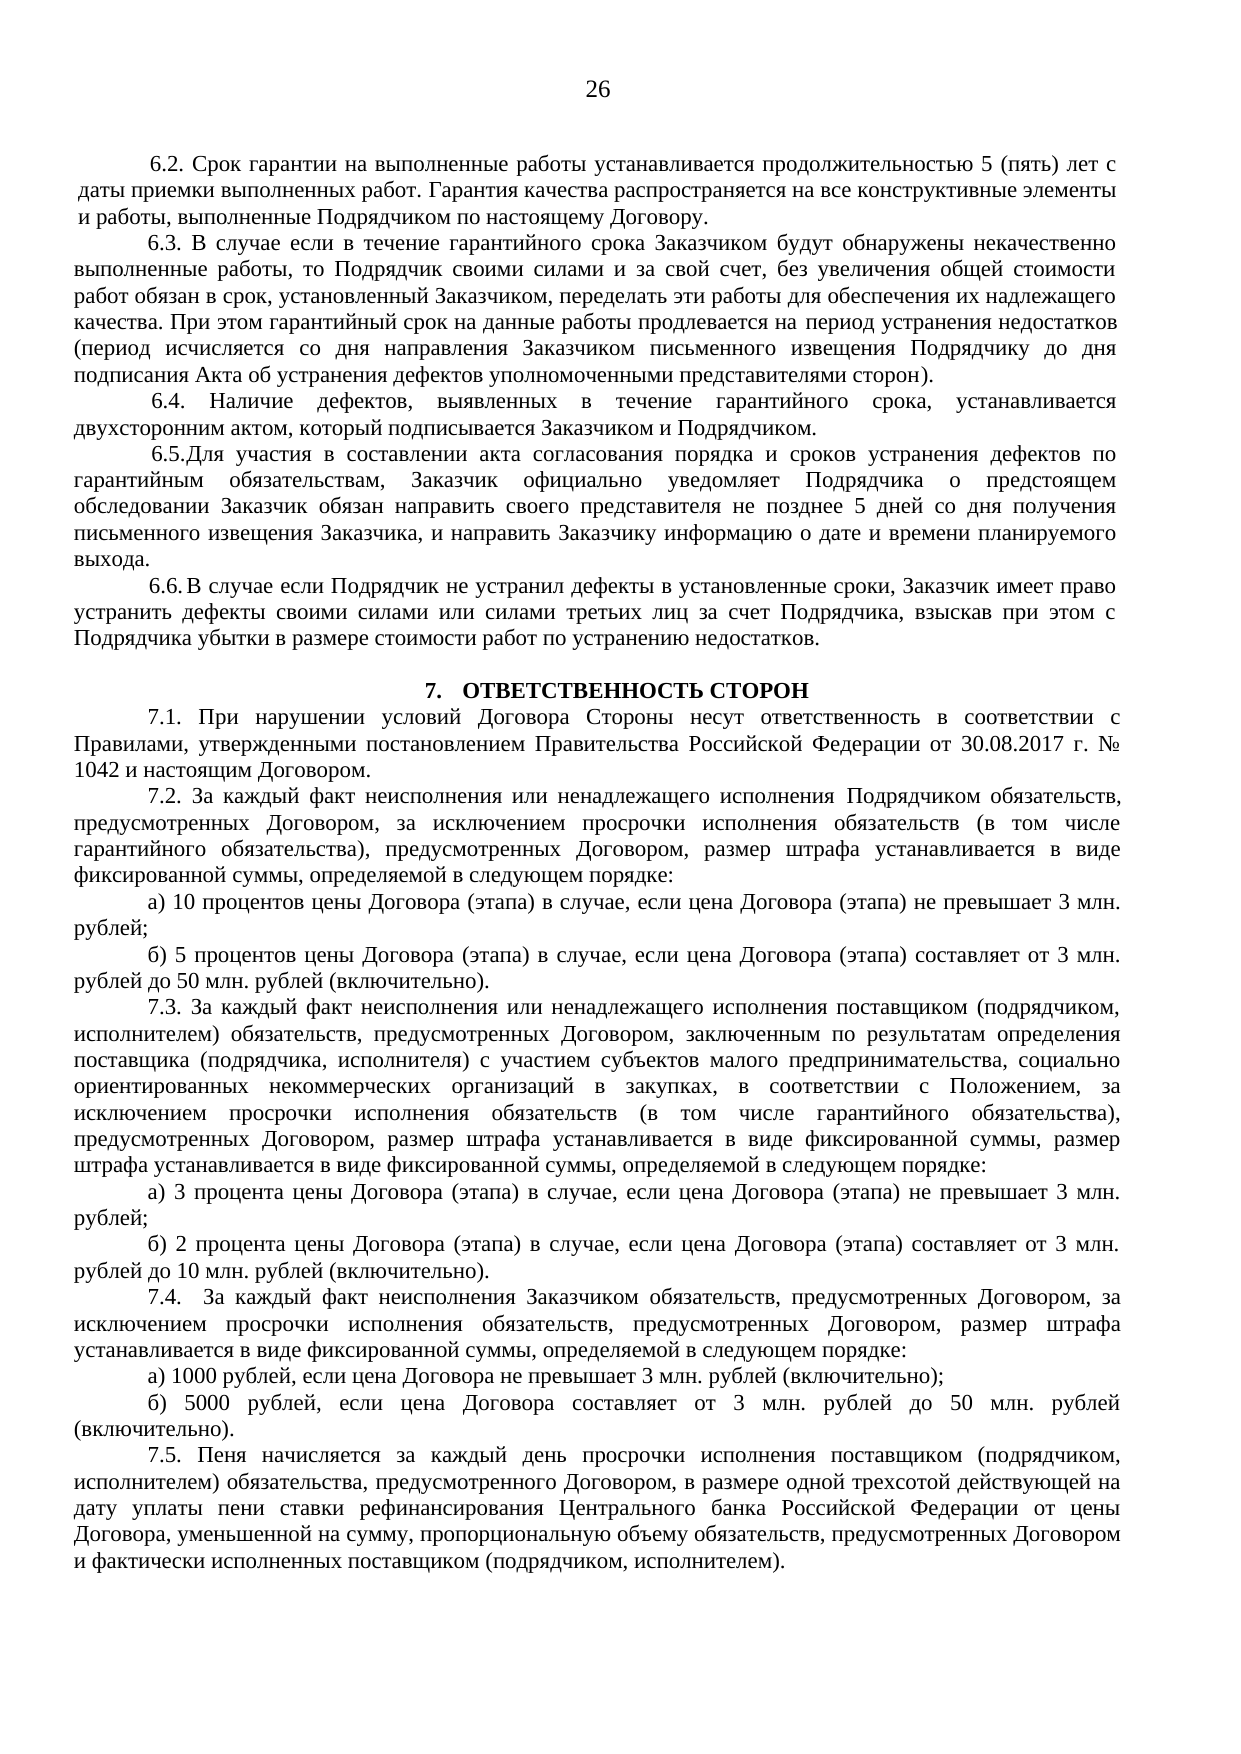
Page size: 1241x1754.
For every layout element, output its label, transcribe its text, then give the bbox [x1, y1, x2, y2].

text б) 2 процента цены Договора (этапа) в случае, если цена Договора (этапа) составляет от 3 млн. рублей до 10 млн. рублей (включительно). [74, 1231, 1122, 1283]
text 6.5. Для участия в составлении акта согласования порядка и сроков устранения дефектов по гарантийным обязательствам, Заказчик официально уведомляет Подрядчика о предстоящем обследовании Заказчик обязан направить своего представителя не позднее 5 дней со дня получения письменного извещения Заказчика, и направить Заказчику информацию о дате и времени планируемого выхода. [74, 440, 1118, 572]
text 6.3. В случае если в течение гарантийного срока Заказчиком будут обнаружены некачественно выполненные работы, то Подрядчик своими силами и за свой счет, без увеличения общей стоимости работ обязан в срок, установленный Заказчиком, переделать эти работы для обеспечения их надлежащего качества. При этом гарантийный срок на данные работы продлевается на период устранения недостатков (период исчисляется со дня направления Заказчиком письменного извещения Подрядчику до дня подписания Акта об устранения дефектов уполномоченными представителями сторон). [74, 229, 1118, 387]
text 7.1. При нарушении условий Договора Стороны несут ответственность в соответствии с Правилами, утвержденными постановлением Правительства Российской Федерации от 30.08.2017 г. № 1042 и настоящим Договором. [74, 703, 1122, 782]
text 7.5. Пеня начисляется за каждый день просрочки исполнения поставщиком (подрядчиком, исполнителем) обязательства, предусмотренного Договором, в размере одной трехсотой действующей на дату уплаты пени ставки рефинансирования Центрального банка Российской Федерации от цены Договора, уменьшенной на сумму, пропорциональную объему обязательств, предусмотренных Договором и фактически исполненных поставщиком (подрядчиком, исполнителем). [74, 1441, 1122, 1573]
text 7.4. За каждый факт неисполнения Заказчиком обязательств, предусмотренных Договором, за исключением просрочки исполнения обязательств, предусмотренных Договором, размер штрафа устанавливается в виде фиксированной суммы, определяемой в следующем порядке: [74, 1283, 1122, 1362]
list ОТВЕТСТВЕННОСТЬ СТОРОН [111, 677, 1122, 703]
text 6.2. Срок гарантии на выполненные работы устанавливается продолжительностью 5 (пять) лет с даты приемки выполненных работ. Гарантия качества распространяется на все конструктивные элементы и работы, выполненные Подрядчиком по настоящему Договору. [78, 150, 1118, 229]
text 7.3. За каждый факт неисполнения или ненадлежащего исполнения поставщиком (подрядчиком, исполнителем) обязательств, предусмотренных Договором, заключенным по результатам определения поставщика (подрядчика, исполнителя) с участием субъектов малого предпринимательства, социально ориентированных некоммерческих организаций в закупках, в соответствии с Положением, за исключением просрочки исполнения обязательств (в том числе гарантийного обязательства), предусмотренных Договором, размер штрафа устанавливается в виде фиксированной суммы, размер штрафа устанавливается в виде фиксированной суммы, определяемой в следующем порядке: [74, 993, 1122, 1178]
text 6.4. Наличие дефектов, выявленных в течение гарантийного срока, устанавливается двухсторонним актом, который подписывается Заказчиком и Подрядчиком. [74, 387, 1118, 440]
text а) 1000 рублей, если цена Договора не превышает 3 млн. рублей (включительно); [74, 1362, 1122, 1389]
text а) 10 процентов цены Договора (этапа) в случае, если цена Договора (этапа) не превышает 3 млн. рублей; [74, 888, 1122, 941]
text 6.6. В случае если Подрядчик не устранил дефекты в установленные сроки, Заказчик имеет право устранить дефекты своими силами или силами третьих лиц за счет Подрядчика, взыскав при этом с Подрядчика убытки в размере стоимости работ по устранению недостатков. [74, 572, 1118, 651]
text 7.2. За каждый факт неисполнения или ненадлежащего исполнения Подрядчиком обязательств, предусмотренных Договором, за исключением просрочки исполнения обязательств (в том числе гарантийного обязательства), предусмотренных Договором, размер штрафа устанавливается в виде фиксированной суммы, определяемой в следующем порядке: [74, 782, 1122, 888]
text б) 5000 рублей, если цена Договора составляет от 3 млн. рублей до 50 млн. рублей (включительно). [74, 1389, 1122, 1441]
text а) 3 процента цены Договора (этапа) в случае, если цена Договора (этапа) не превышает 3 млн. рублей; [74, 1178, 1122, 1231]
text б) 5 процентов цены Договора (этапа) в случае, если цена Договора (этапа) составляет от 3 млн. рублей до 50 млн. рублей (включительно). [74, 941, 1122, 993]
